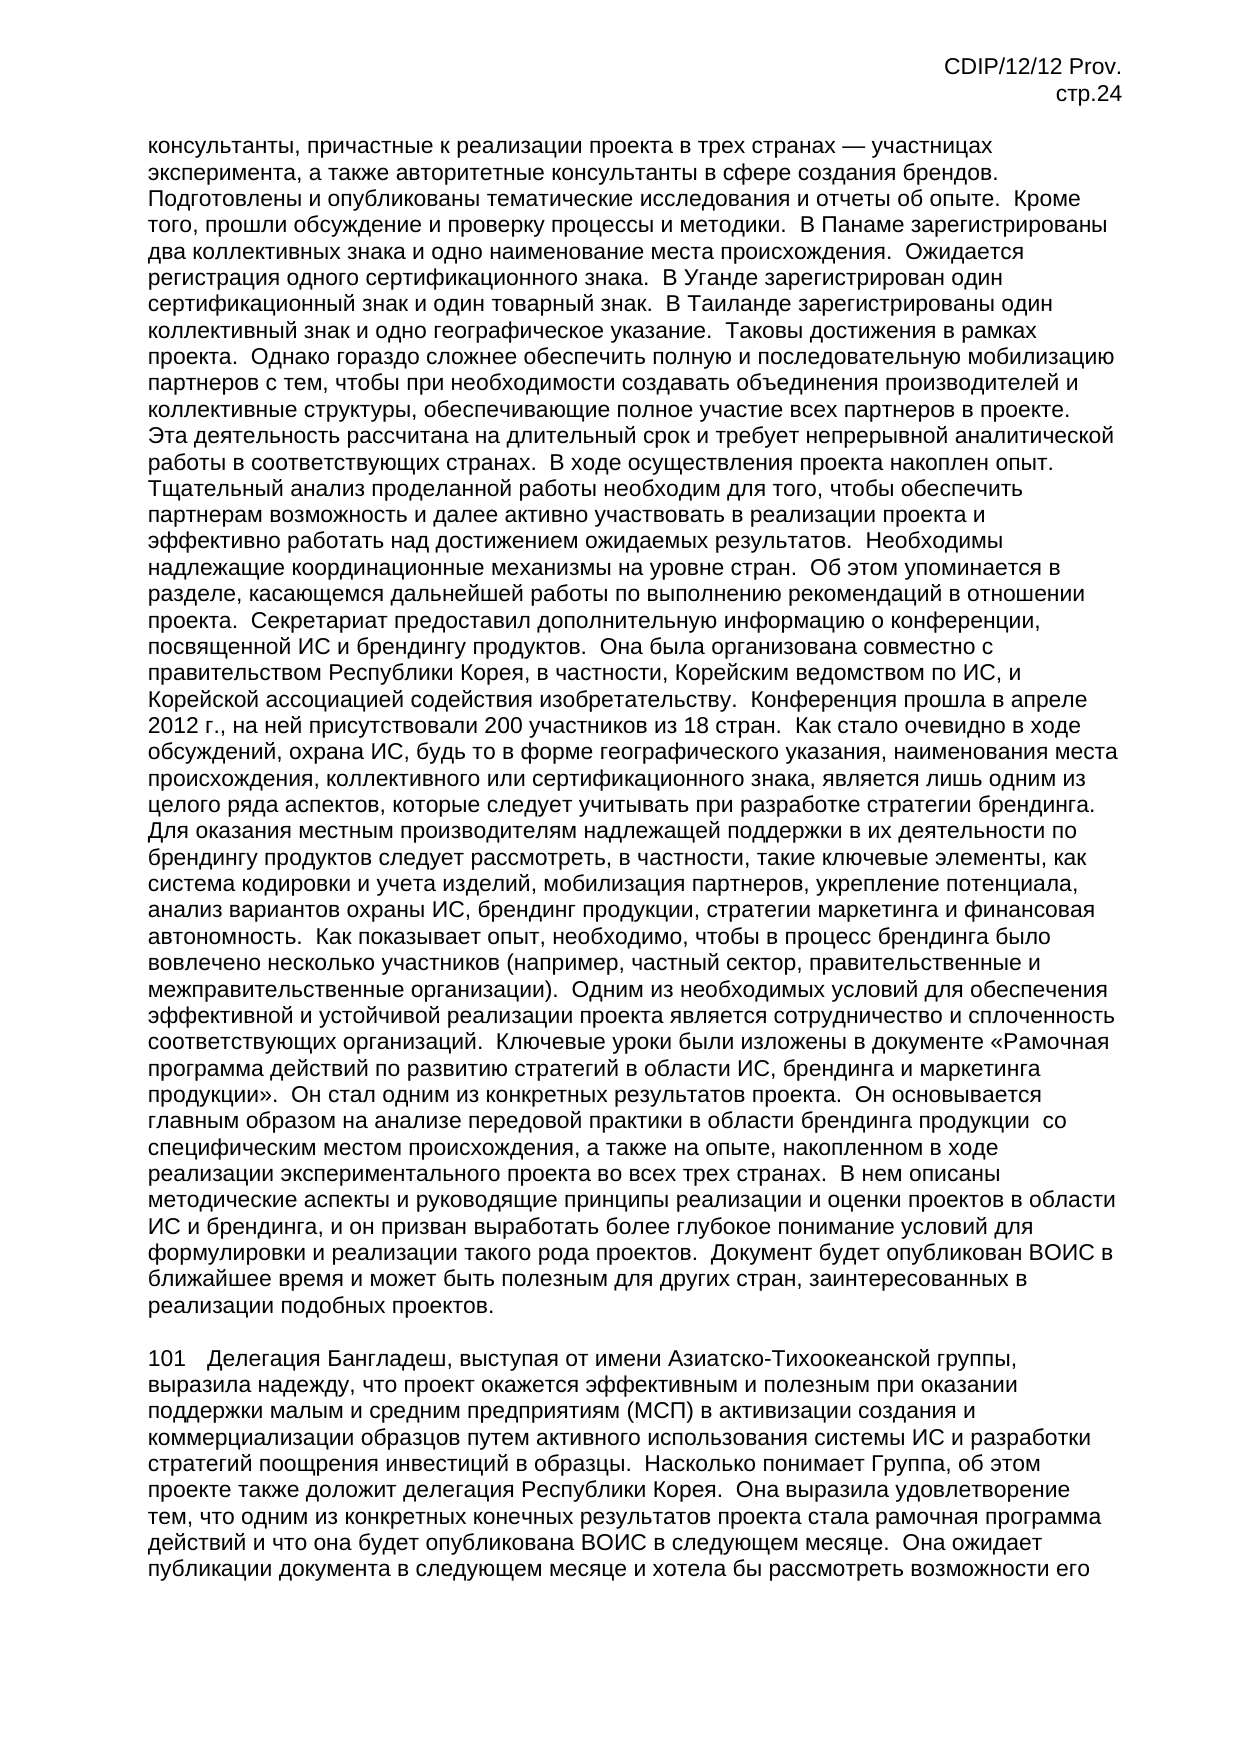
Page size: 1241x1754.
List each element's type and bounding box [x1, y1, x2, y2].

text [148, 132, 1122, 1318]
text [148, 1344, 1122, 1582]
